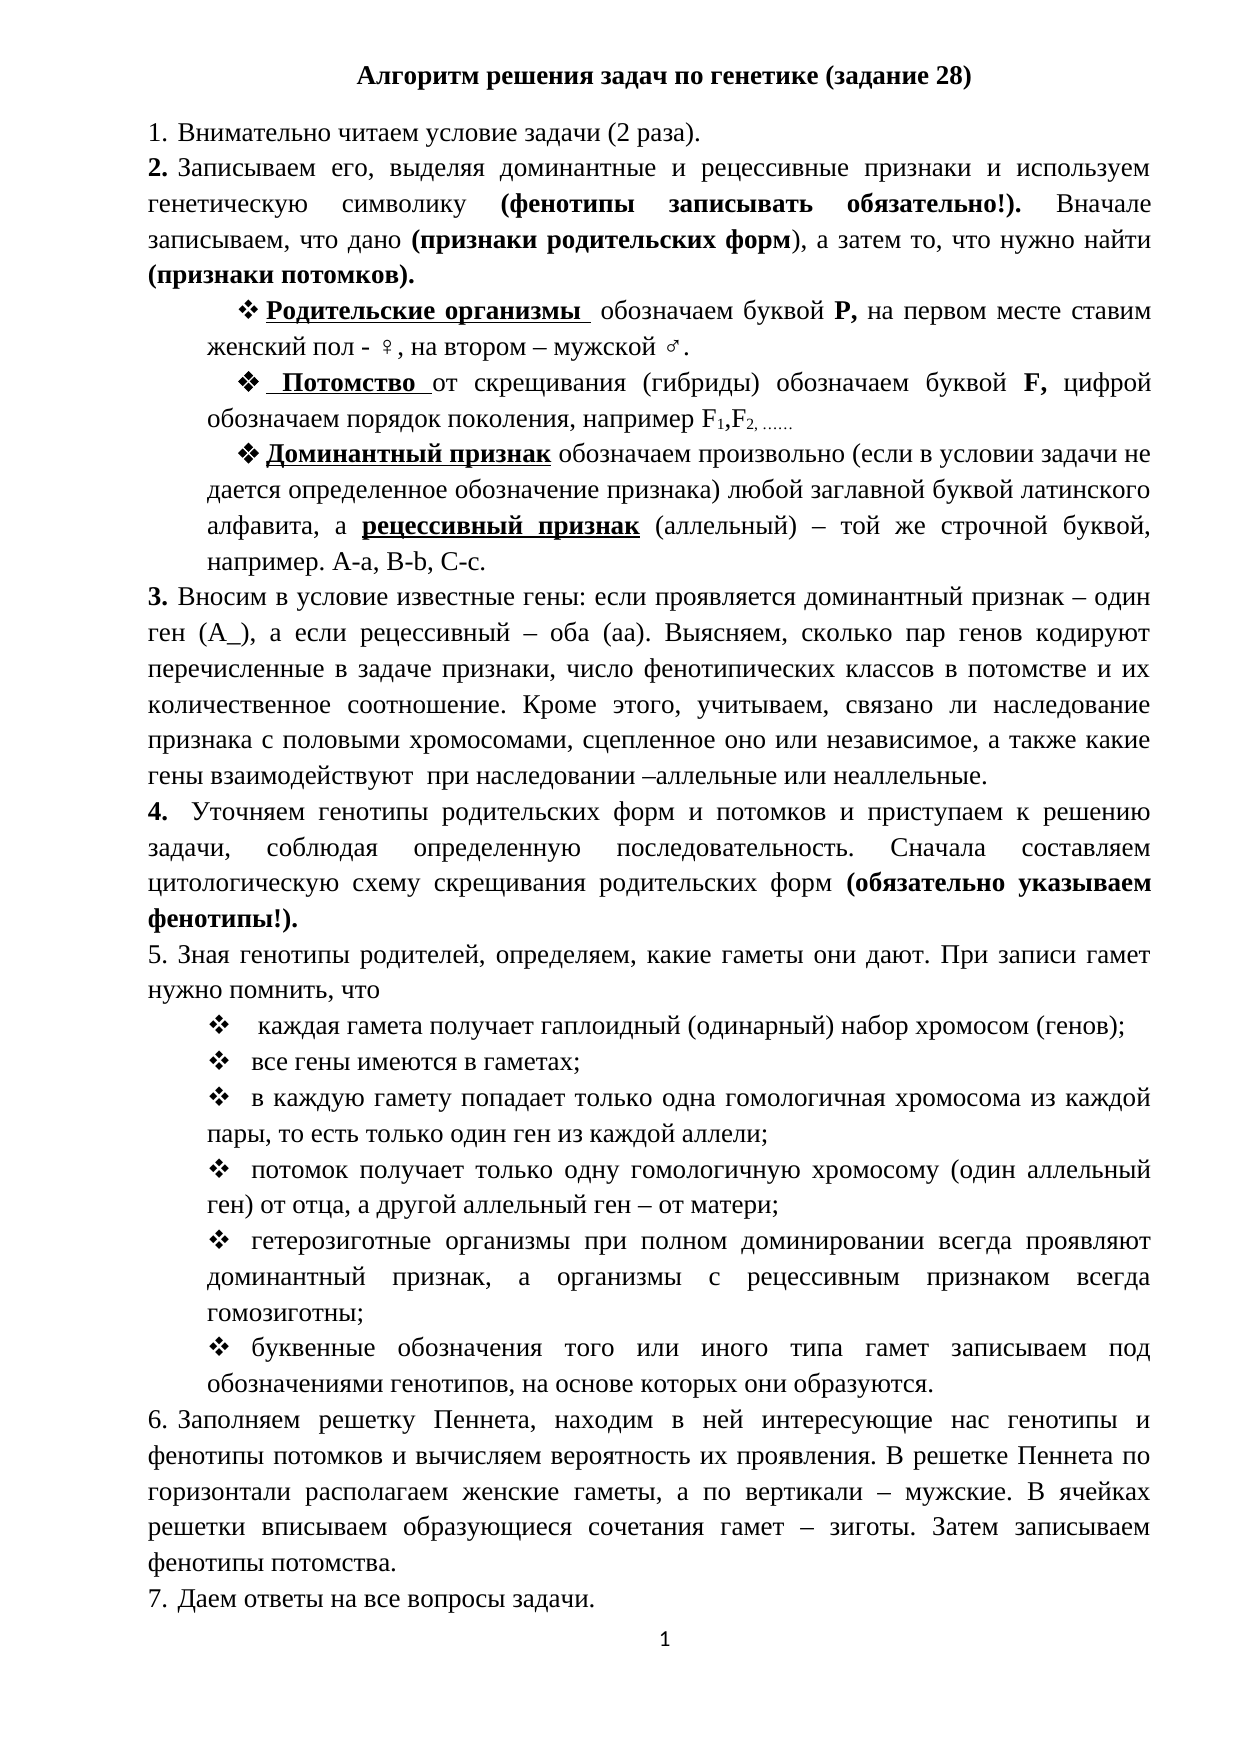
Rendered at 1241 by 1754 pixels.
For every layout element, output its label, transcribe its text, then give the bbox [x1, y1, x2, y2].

list Зная генотипы родителей, определяем, какие гаметы они дают. При записи гамет нужно помнить, что [148, 938, 1152, 1005]
list в каждую гамету попадает только одна гомологичная хромосома из каждой пары, то есть только один ген из каждой аллели; [207, 1081, 1152, 1148]
list гетерозиготные организмы при полном доминировании всегда проявляют доминантный признак, а организмы с рецессивным признаком всегда гомозиготны; [207, 1224, 1152, 1327]
text Алгоритм решения задач по генетике (задание 28) [177, 59, 1152, 90]
list все гены имеются в гаметах; [207, 1045, 1152, 1076]
list Уточняем генотипы родительских форм и потомков и приступаем к решению задачи, соблюдая определенную последовательность. Сначала составляем цитологическую схему скрещивания родительских форм (обязательно указываем фенотипы!). [148, 795, 1152, 933]
list Даем ответы на все вопросы задачи. [148, 1582, 1152, 1613]
list Записываем его, выделяя доминантные и рецессивные признаки и используем генетическую символику (фенотипы записывать обязательно!). Вначале записываем, что дано (признаки родительских форм), а затем то, что нужно найти (признаки потомков). [148, 151, 1152, 290]
list Родительские организмы обозначаем буквой Р, на первом месте ставим женский пол - ♀, на втором – мужской ♂. [207, 294, 1152, 361]
list потомок получает только одну гомологичную хромосому (один аллельный ген) от отца, а другой аллельный ген – от матери; [207, 1153, 1152, 1220]
list Заполняем решетку Пеннета, находим в ней интересующие нас генотипы и фенотипы потомков и вычисляем вероятность их проявления. В решетке Пеннета по горизонтали располагаем женские гаметы, а по вертикали – мужские. В ячейках решетки вписываем образующиеся сочетания гамет – зиготы. Затем записываем фенотипы потомства. [148, 1403, 1152, 1577]
list Доминантный признак обозначаем произвольно (если в условии задачи не дается определенное обозначение признака) любой заглавной буквой латинского алфавита, а рецессивный признак (аллельный) – той же строчной буквой, например. А-а, B-b, C-c. [207, 437, 1152, 576]
list каждая гамета получает гаплоидный (одинарный) набор хромосом (генов); [207, 1009, 1152, 1041]
list Потомство от скрещивания (гибриды) обозначаем буквой F, цифрой обозначаем порядок поколения, например F1,F2, …… [207, 366, 1152, 433]
list Вносим в условие известные гены: если проявляется доминантный признак – один ген (А_), а если рецессивный – оба (аа). Выясняем, сколько пар генов кодируют перечисленные в задаче признаки, число фенотипических классов в потомстве и их количественное соотношение. Кроме этого, учитываем, связано ли наследование признака с половыми хромосомами, сцепленное оно или независимое, а также какие гены взаимодействуют при наследовании –аллельные или неаллельные. [148, 581, 1152, 790]
list буквенные обозначения того или иного типа гамет записываем под обозначениями генотипов, на основе которых они образуются. [207, 1332, 1152, 1398]
list Внимательно читаем условие задачи (2 раза). [148, 116, 1152, 147]
